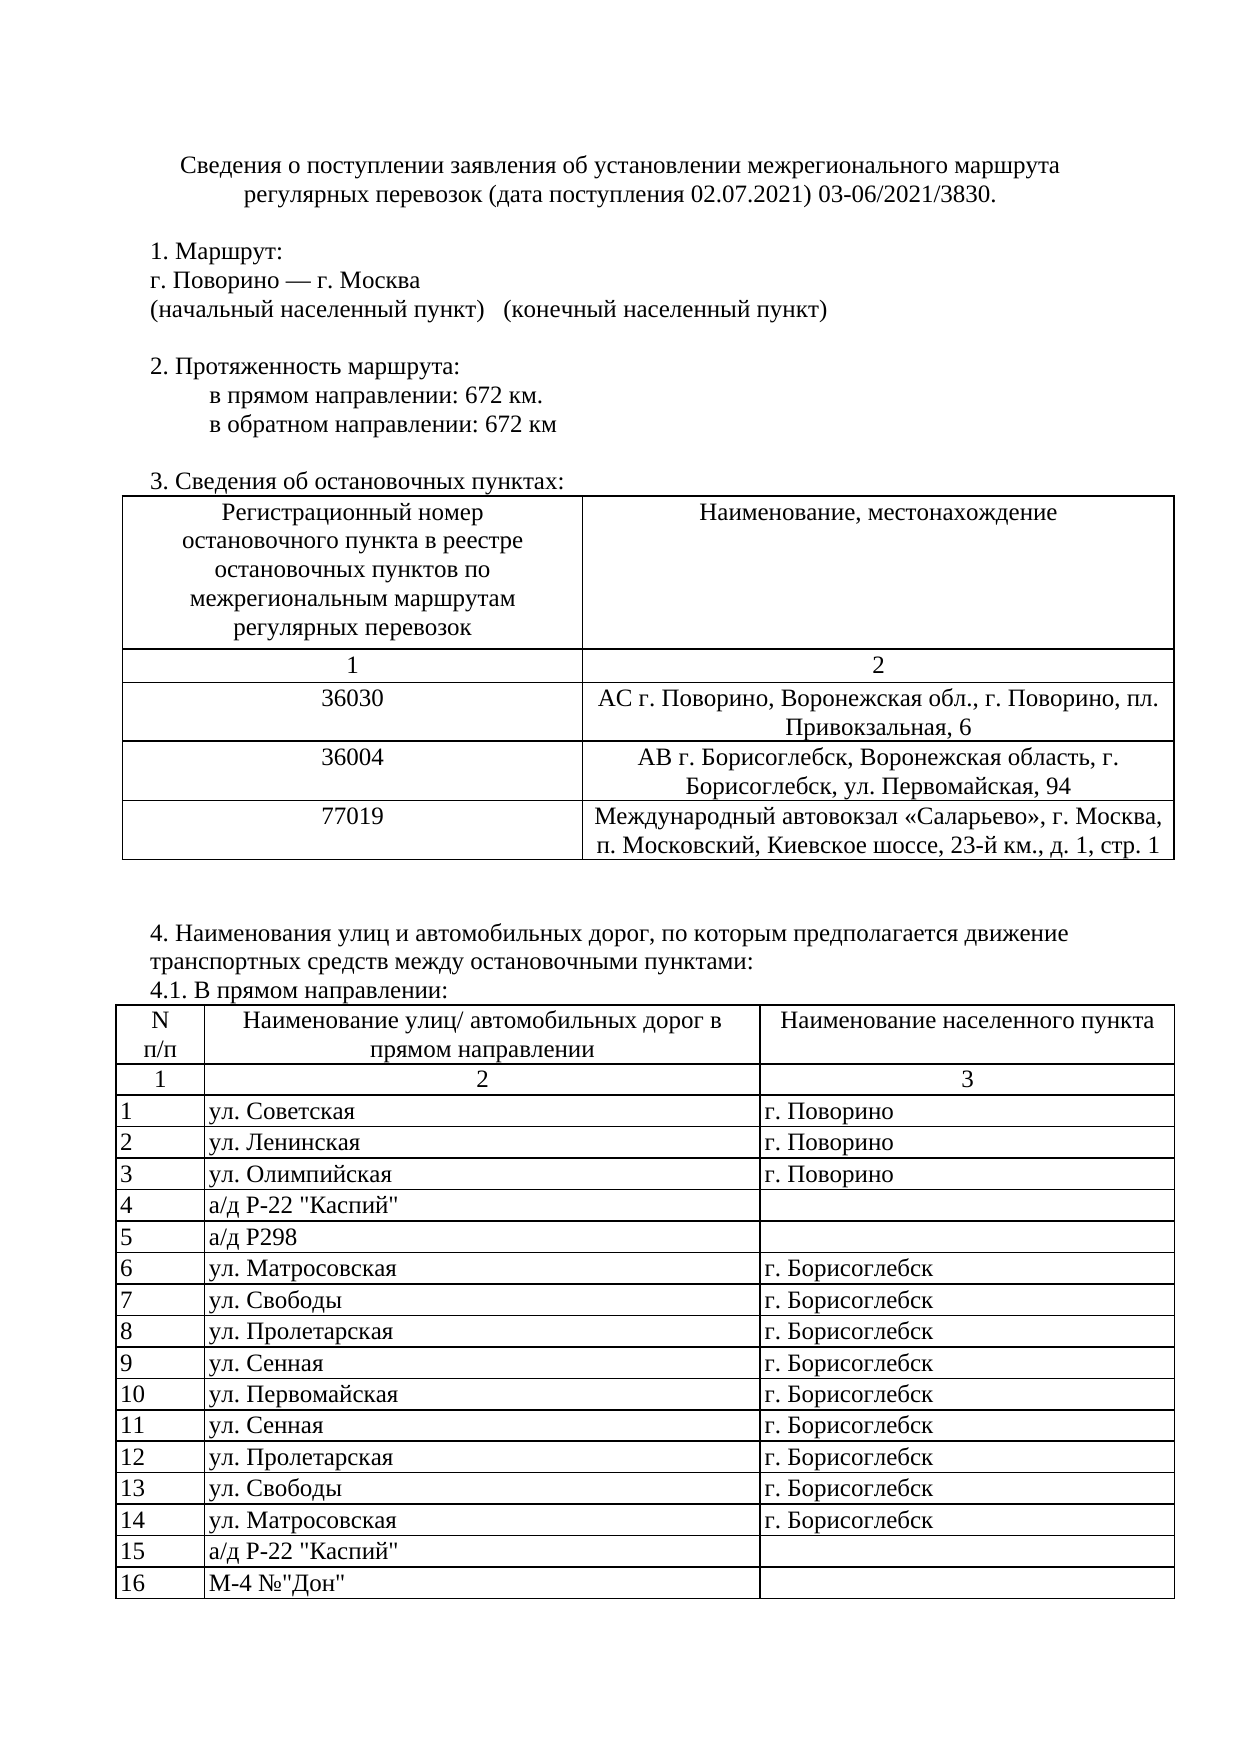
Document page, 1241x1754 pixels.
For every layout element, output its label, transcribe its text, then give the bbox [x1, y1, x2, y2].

text 3. Сведения об остановочных пунктах: [150, 466, 1090, 495]
table_cell 3 [117, 1159, 204, 1189]
table_cell ул. Матросовская [205, 1505, 759, 1535]
table_cell г. Борисоглебск [761, 1316, 1174, 1346]
table_cell ул. Первомайская [205, 1379, 759, 1409]
table_cell 14 [117, 1505, 204, 1535]
text г. Поворино — г. Москва [150, 265, 1090, 294]
table_cell 1 [117, 1096, 204, 1126]
table_cell АС г. Поворино, Воронежская обл., г. Поворино, пл. Привокзальная, 6 [583, 683, 1173, 740]
table_cell 1 [117, 1065, 204, 1094]
table_cell ул. Свободы [205, 1285, 759, 1314]
table_cell 1 [123, 650, 582, 681]
table_cell ул. Сенная [205, 1411, 759, 1440]
table_cell 6 [117, 1253, 204, 1283]
table_cell 16 [117, 1568, 204, 1598]
table_cell 4 [117, 1190, 204, 1220]
table_cell г. Борисоглебск [761, 1253, 1174, 1283]
text 4. Наименования улиц и автомобильных дорог, по которым предполагается движение транспортных средств между остановочными пунктами: [150, 918, 1090, 975]
table_cell 77019 [123, 801, 582, 858]
text в обратном направлении: 672 км [150, 409, 1090, 437]
table_cell 13 [117, 1473, 204, 1503]
table_cell г. Поворино [761, 1159, 1174, 1189]
table_header Регистрационный номер остановочного пункта в реестре остановочных пунктов по межрегиональным маршрутам регулярных перевозок [123, 497, 582, 648]
table_cell г. Борисоглебск [761, 1411, 1174, 1440]
table_cell ул. Ленинская [205, 1127, 759, 1157]
table_cell ул. Пролетарская [205, 1316, 759, 1346]
table_header Наименование, местонахождение [583, 497, 1173, 648]
table_cell а/д Р298 [205, 1222, 759, 1252]
table_cell г. Борисоглебск [761, 1442, 1174, 1472]
table_cell 15 [117, 1536, 204, 1566]
table_header Наименование населенного пункта [761, 1006, 1174, 1063]
table_cell 2 [205, 1065, 759, 1094]
table_cell ул. Советская [205, 1096, 759, 1126]
table_cell г. Борисоглебск [761, 1348, 1174, 1377]
table_cell [761, 1190, 1174, 1220]
table_cell 36030 [123, 683, 582, 740]
table_cell ул. Матросовская [205, 1253, 759, 1283]
table_cell [761, 1568, 1174, 1598]
table_cell г. Борисоглебск [761, 1285, 1174, 1314]
table_cell 12 [117, 1442, 204, 1472]
table_cell г. Борисоглебск [761, 1379, 1174, 1409]
text в прямом направлении: 672 км. [150, 380, 1090, 409]
table_cell 8 [117, 1316, 204, 1346]
table_cell [761, 1222, 1174, 1252]
table_cell 11 [117, 1411, 204, 1440]
table_cell г. Борисоглебск [761, 1473, 1174, 1503]
table_cell 7 [117, 1285, 204, 1314]
text 1. Маршрут: [150, 236, 1090, 265]
table_cell М-4 №"Дон" [205, 1568, 759, 1598]
table_cell 3 [761, 1065, 1174, 1094]
text 4.1. В прямом направлении: [150, 975, 1090, 1004]
table_cell г. Борисоглебск [761, 1505, 1174, 1535]
table_cell ул. Пролетарская [205, 1442, 759, 1472]
table_cell ул. Свободы [205, 1473, 759, 1503]
table_cell а/д Р-22 "Каспий" [205, 1190, 759, 1220]
table_cell 9 [117, 1348, 204, 1377]
text (начальный населенный пункт) (конечный населенный пункт) [150, 294, 1090, 322]
table_cell 5 [117, 1222, 204, 1252]
table_cell [761, 1536, 1174, 1566]
text 2. Протяженность маршрута: [150, 351, 1090, 380]
table_cell а/д Р-22 "Каспий" [205, 1536, 759, 1566]
table_cell г. Поворино [761, 1096, 1174, 1126]
table_cell Международный автовокзал «Саларьево», г. Москва, п. Московский, Киевское шоссе, 23-й км., д. 1, стр. 1 [583, 801, 1173, 858]
text Сведения о поступлении заявления об установлении межрегионального маршрута регулярных перевозок (дата поступления 02.07.2021) 03-06/2021/3830. [150, 150, 1090, 207]
table_header N п/п [117, 1006, 204, 1063]
table_cell ул. Сенная [205, 1348, 759, 1377]
table_cell 10 [117, 1379, 204, 1409]
table_cell АВ г. Борисоглебск, Воронежская область, г. Борисоглебск, ул. Первомайская, 94 [583, 742, 1173, 799]
table_cell ул. Олимпийская [205, 1159, 759, 1189]
table_cell 36004 [123, 742, 582, 799]
table_cell 2 [583, 650, 1173, 681]
table_header Наименование улиц/ автомобильных дорог в прямом направлении [205, 1006, 759, 1063]
table_cell 2 [117, 1127, 204, 1157]
table_cell г. Поворино [761, 1127, 1174, 1157]
